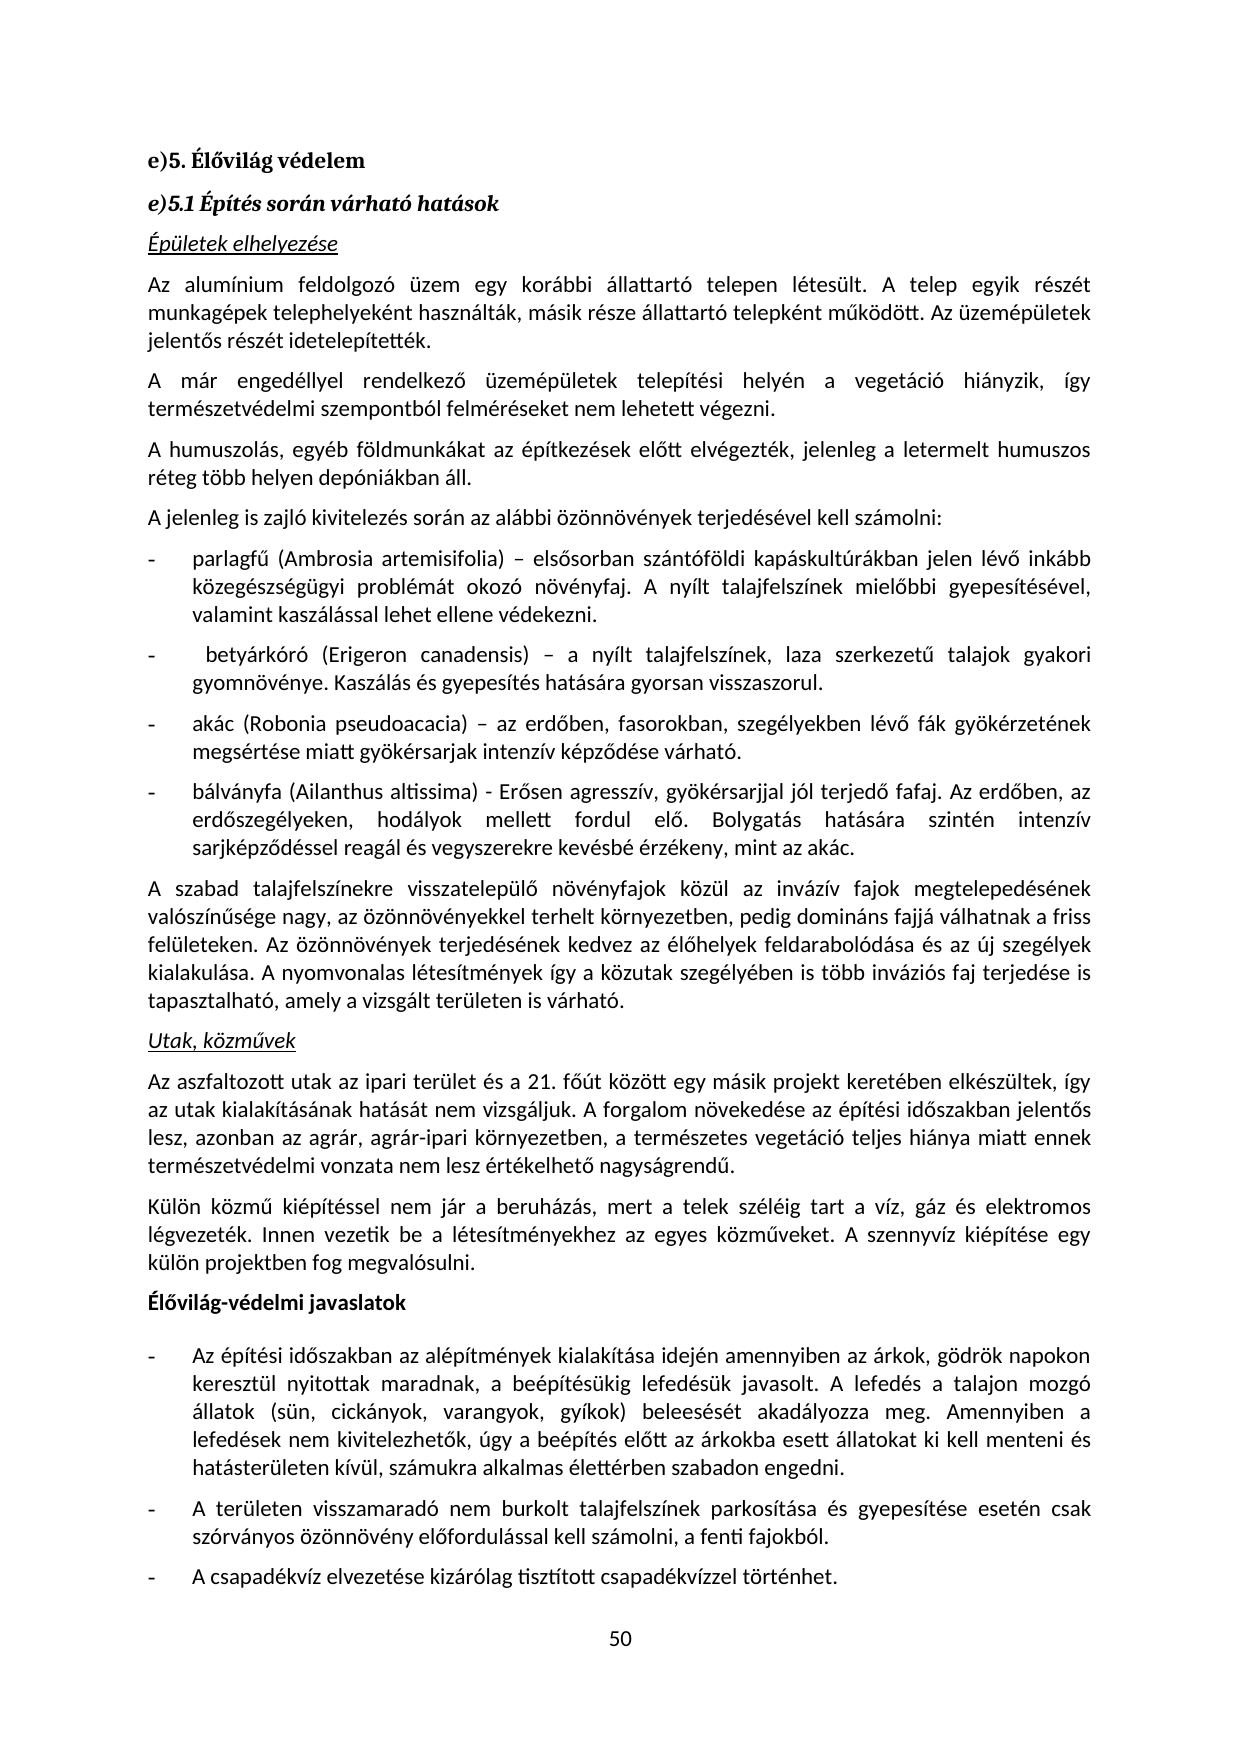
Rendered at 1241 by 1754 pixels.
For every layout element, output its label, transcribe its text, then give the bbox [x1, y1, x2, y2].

text Az aszfaltozott utak az ipari terület és a 21. főút között egy másik projekt keretében elkészültek, így az utak kialakításának hatását nem vizsgáljuk. A forgalom növekedése az építési időszakban jelentős lesz, azonban az agrár, agrár-ipari környezetben, a természetes vegetáció teljes hiánya miatt ennek természetvédelmi vonzata nem lesz értékelhető nagyságrendű. [148, 1067, 1093, 1179]
text Épületek elhelyezése [148, 229, 1093, 257]
subtitle e)5. Élővilág védelem [148, 148, 1093, 174]
list A területen visszamaradó nem burkolt talajfelszínek parkosítása és gyepesítése esetén csak szórványos özönnövény előfordulással kell számolni, a fenti fajokból. [148, 1494, 1093, 1550]
text A jelenleg is zajló kivitelezés során az alábbi özönnövények terjedésével kell számolni: [148, 503, 1093, 531]
text A már engedéllyel rendelkező üzemépületek telepítési helyén a vegetáció hiányzik, így természetvédelmi szempontból felméréseket nem lehetett végezni. [148, 366, 1093, 422]
list parlagfű (Ambrosia artemisifolia) – elsősorban szántóföldi kapáskultúrákban jelen lévő inkább közegészségügyi problémát okozó növényfaj. A nyílt talajfelszínek mielőbbi gyepesítésével, valamint kaszálással lehet ellene védekezni. [148, 544, 1093, 628]
text A humuszolás, egyéb földmunkákat az építkezések előtt elvégezték, jelenleg a letermelt humuszos réteg több helyen depóniákban áll. [148, 435, 1093, 491]
text Külön közmű kiépítéssel nem jár a beruházás, mert a telek széléig tart a víz, gáz és elektromos légvezeték. Innen vezetik be a létesítményekhez az egyes közműveket. A szennyvíz kiépítése egy külön projektben fog megvalósulni. [148, 1192, 1093, 1276]
text Utak, közművek [148, 1027, 1093, 1055]
text Az alumínium feldolgozó üzem egy korábbi állattartó telepen létesült. A telep egyik részét munkagépek telephelyeként használták, másik része állattartó telepként működött. Az üzemépületek jelentős részét idetelepítették. [148, 270, 1093, 354]
list betyárkóró (Erigeron canadensis) – a nyílt talajfelszínek, laza szerkezetű talajok gyakori gyomnövénye. Kaszálás és gyepesítés hatására gyorsan visszaszorul. [148, 640, 1093, 696]
text Élővilág-védelmi javaslatok [148, 1288, 1093, 1316]
text A szabad talajfelszínekre visszatelepülő növényfajok közül az invázív fajok megtelepedésének valószínűsége nagy, az özönnövényekkel terhelt környezetben, pedig domináns fajjá válhatnak a friss felületeken. Az özönnövények terjedésének kedvez az élőhelyek feldarabolódása és az új szegélyek kialakulása. A nyomvonalas létesítmények így a közutak szegélyében is több inváziós faj terjedése is tapasztalható, amely a vizsgált területen is várható. [148, 874, 1093, 1014]
list A csapadékvíz elvezetése kizárólag tisztított csapadékvízzel történhet. [148, 1562, 1093, 1591]
list bálványfa (Ailanthus altissima) - Erősen agresszív, gyökérsarjjal jól terjedő fafaj. Az erdőben, az erdőszegélyeken, hodályok mellett fordul elő. Bolygatás hatására szintén intenzív sarjképződéssel reagál és vegyszerekre kevésbé érzékeny, mint az akác. [148, 777, 1093, 862]
subtitle e)5.1 Építés során várható hatások [148, 190, 1093, 217]
list Az építési időszakban az alépítmények kialakítása idején amennyiben az árkok, gödrök napokon keresztül nyitottak maradnak, a beépítésükig lefedésük javasolt. A lefedés a talajon mozgó állatok (sün, cickányok, varangyok, gyíkok) beleesését akadályozza meg. Amennyiben a lefedések nem kivitelezhetők, úgy a beépítés előtt az árkokba esett állatokat ki kell menteni és hatásterületen kívül, számukra alkalmas élettérben szabadon engedni. [148, 1341, 1093, 1481]
list akác (Robonia pseudoacacia) – az erdőben, fasorokban, szegélyekben lévő fák gyökérzetének megsértése miatt gyökérsarjak intenzív képződése várható. [148, 709, 1093, 765]
